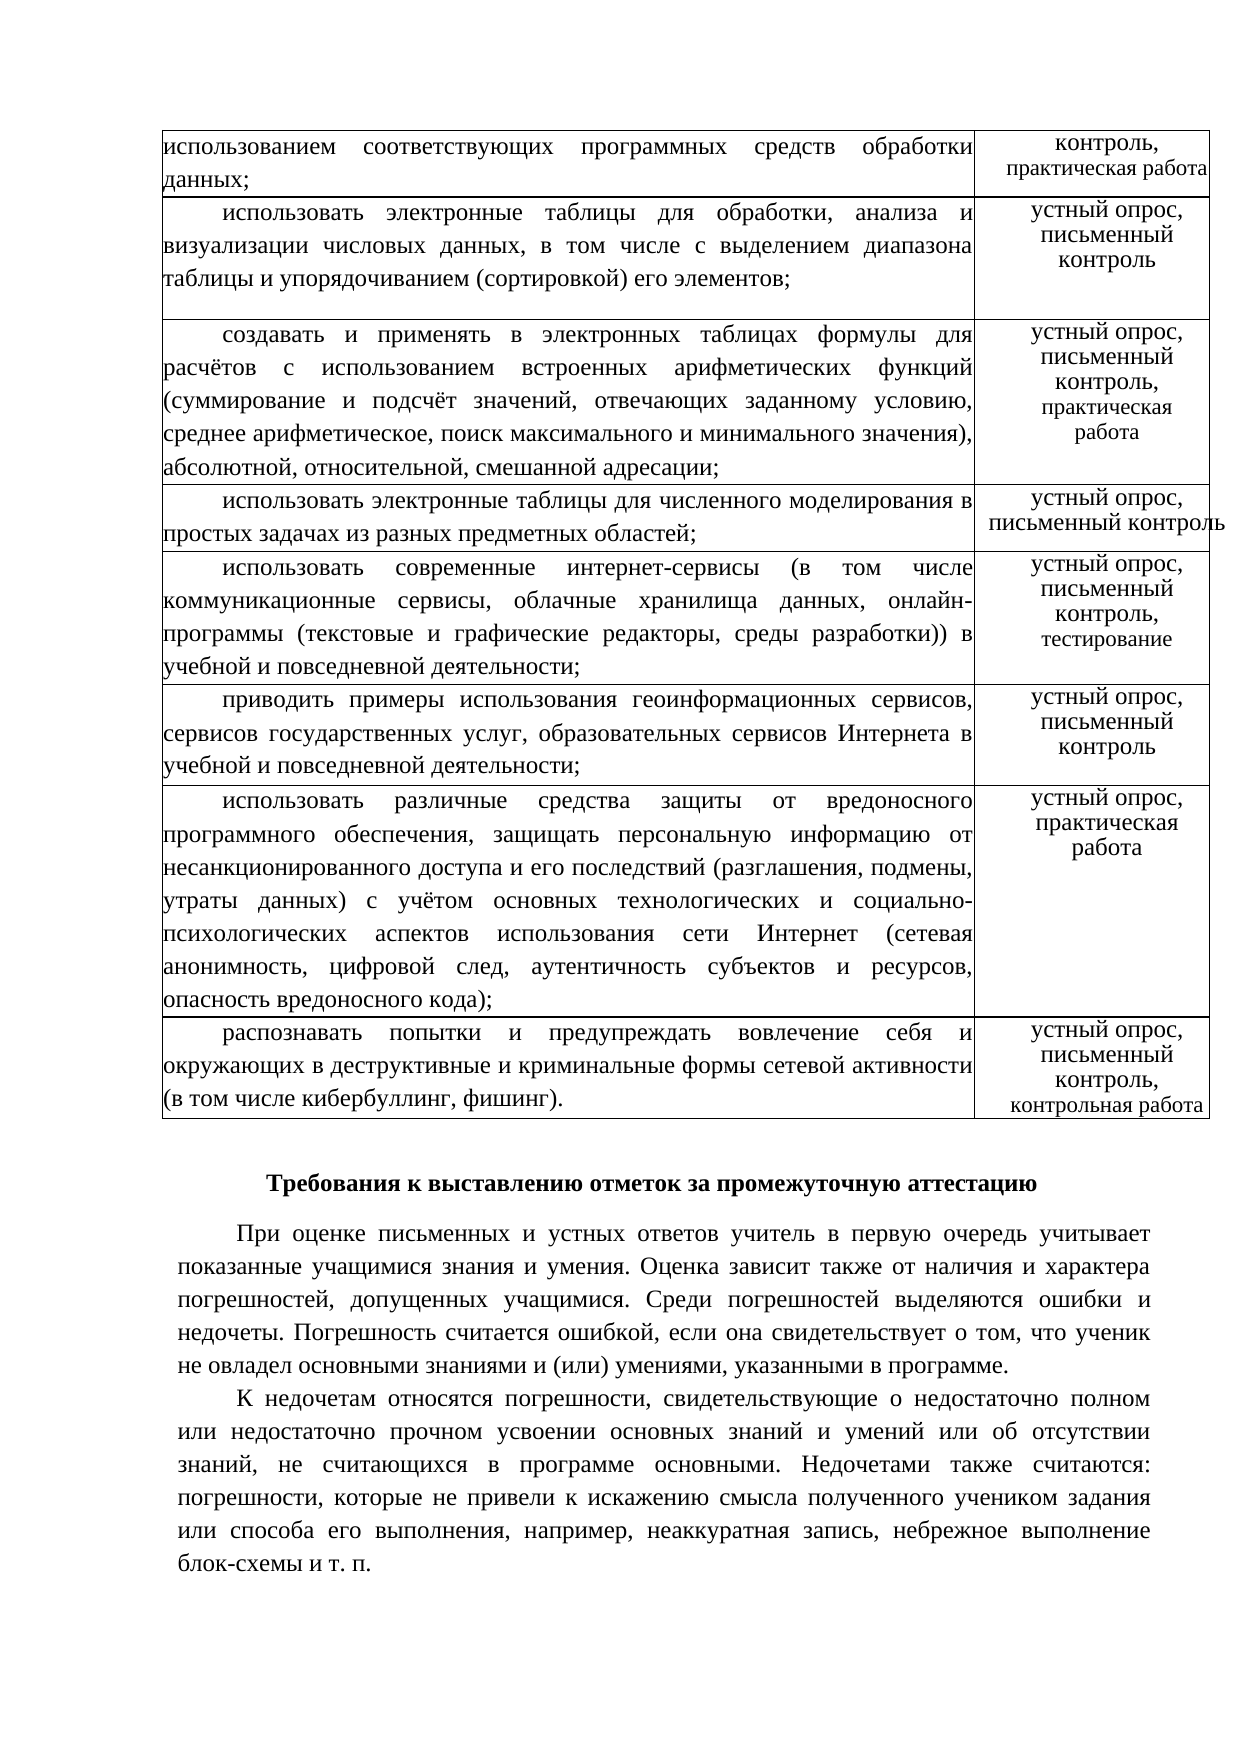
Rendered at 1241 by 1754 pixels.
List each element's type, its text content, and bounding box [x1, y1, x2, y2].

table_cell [163, 131, 974, 196]
table_cell устный опрос, письменный контроль, практическая работа [975, 320, 1209, 484]
table_cell использовать электронные таблицы для численного моделирования в простых задачах из разных предметных областей; [163, 485, 974, 551]
text Требования к выставлению отметок за промежуточную аттестацию [177, 1168, 1126, 1197]
table_cell устный опрос, письменный контроль [975, 485, 1209, 551]
text К недочетам относятся погрешности, свидетельствующие о недостаточно полном или недостаточно прочном усвоении основных знаний и умений или об отсутствии знаний, не считающихся в программе основными. Недочетами также считаются: погрешности, которые не привели к искажению смысла полученного учеником задания или способа его выполнения, например, неаккуратная запись, небрежное выполнение блок-схемы и т. п. [177, 1383, 1152, 1577]
table_cell использовать электронные таблицы для обработки, анализа и визуализации числовых данных, в том числе с выделением диапазона таблицы и упорядочиванием (сортировкой) его элементов; [163, 198, 974, 318]
table_cell устный опрос, письменный контроль, тестирование [975, 552, 1209, 683]
table_cell использовать различные средства защиты от вредоносного программного обеспечения, защищать персональную информацию от несанкционированного доступа и его последствий (разглашения, подмены, утраты данных) с учётом основных технологических и социально-психологических аспектов использования сети Интернет (сетевая анонимность, цифровой след, аутентичность субъектов и ресурсов, опасность вредоносного кода); [163, 786, 974, 1016]
text При оценке письменных и устных ответов учитель в первую очередь учитывает показанные учащимися знания и умения. Оценка зависит также от наличия и характера погрешностей, допущенных учащимися. Среди погрешностей выделяются ошибки и недочеты. Погрешность считается ошибкой, если она свидетельствует о том, что ученик не овладел основными знаниями и (или) умениями, указанными в программе. [177, 1218, 1152, 1379]
table_cell устный опрос, письменный контроль [975, 198, 1209, 318]
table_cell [975, 131, 1209, 196]
table_cell распознавать попытки и предупреждать вовлечение себя и окружающих в деструктивные и криминальные формы сетевой активности (в том числе кибербуллинг, фишинг). [163, 1018, 974, 1117]
table_cell устный опрос, практическая работа [975, 786, 1209, 1016]
table_cell устный опрос, письменный контроль, контрольная работа [975, 1018, 1209, 1117]
table_cell устный опрос, письменный контроль [975, 685, 1209, 784]
table_cell создавать и применять в электронных таблицах формулы для расчётов с использованием встроенных арифметических функций (суммирование и подсчёт значений, отвечающих заданному условию, среднее арифметическое, поиск максимального и минимального значения), абсолютной, относительной, смешанной адресации; [163, 320, 974, 484]
table_cell использовать современные интернет-сервисы (в том числе коммуникационные сервисы, облачные хранилища данных, онлайн-программы (текстовые и графические редакторы, среды разработки)) в учебной и повседневной деятельности; [163, 552, 974, 683]
table_cell приводить примеры использования геоинформационных сервисов, сервисов государственных услуг, образовательных сервисов Интернета в учебной и повседневной деятельности; [163, 685, 974, 784]
